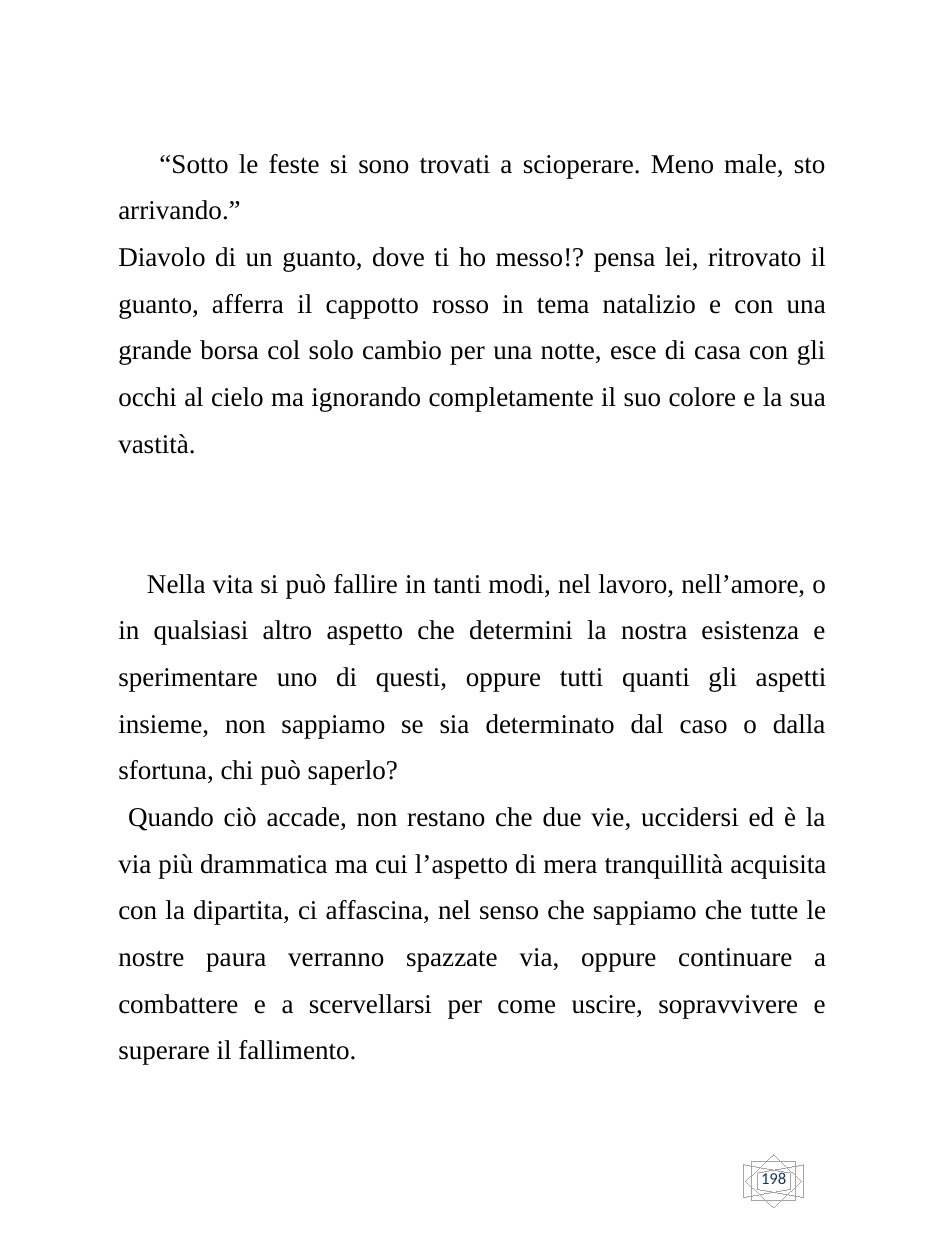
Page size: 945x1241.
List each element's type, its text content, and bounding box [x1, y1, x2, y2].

text Diavolo di un guanto, dove ti ho messo!? pensa lei, ritrovato il guanto, afferra il cappotto rosso in tema natalizio e con una grande borsa col solo cambio per una notte, esce di casa con gli occhi al cielo ma ignorando completamente il suo colore e la sua vastità. [118, 241, 827, 459]
text “Sotto le feste si sono trovati a scioperare. Meno male, sto arrivando.” [118, 148, 827, 226]
text Nella vita si può fallire in tanti modi, nel lavoro, nell’amore, o in qualsiasi altro aspetto che determini la nostra esistenza e sperimentare uno di questi, oppure tutti quanti gli aspetti insieme, non sappiamo se sia determinato dal caso o dalla sfortuna, chi può saperlo? [118, 568, 827, 786]
text Quando ciò accade, non restano che due vie, uccidersi ed è la via più drammatica ma cui l’aspetto di mera tranquillità acquisita con la dipartita, ci affascina, nel senso che sappiamo che tutte le nostre paura verranno spazzate via, oppure continuare a combattere e a scervellarsi per come uscire, sopravvivere e superare il fallimento. [118, 801, 827, 1066]
